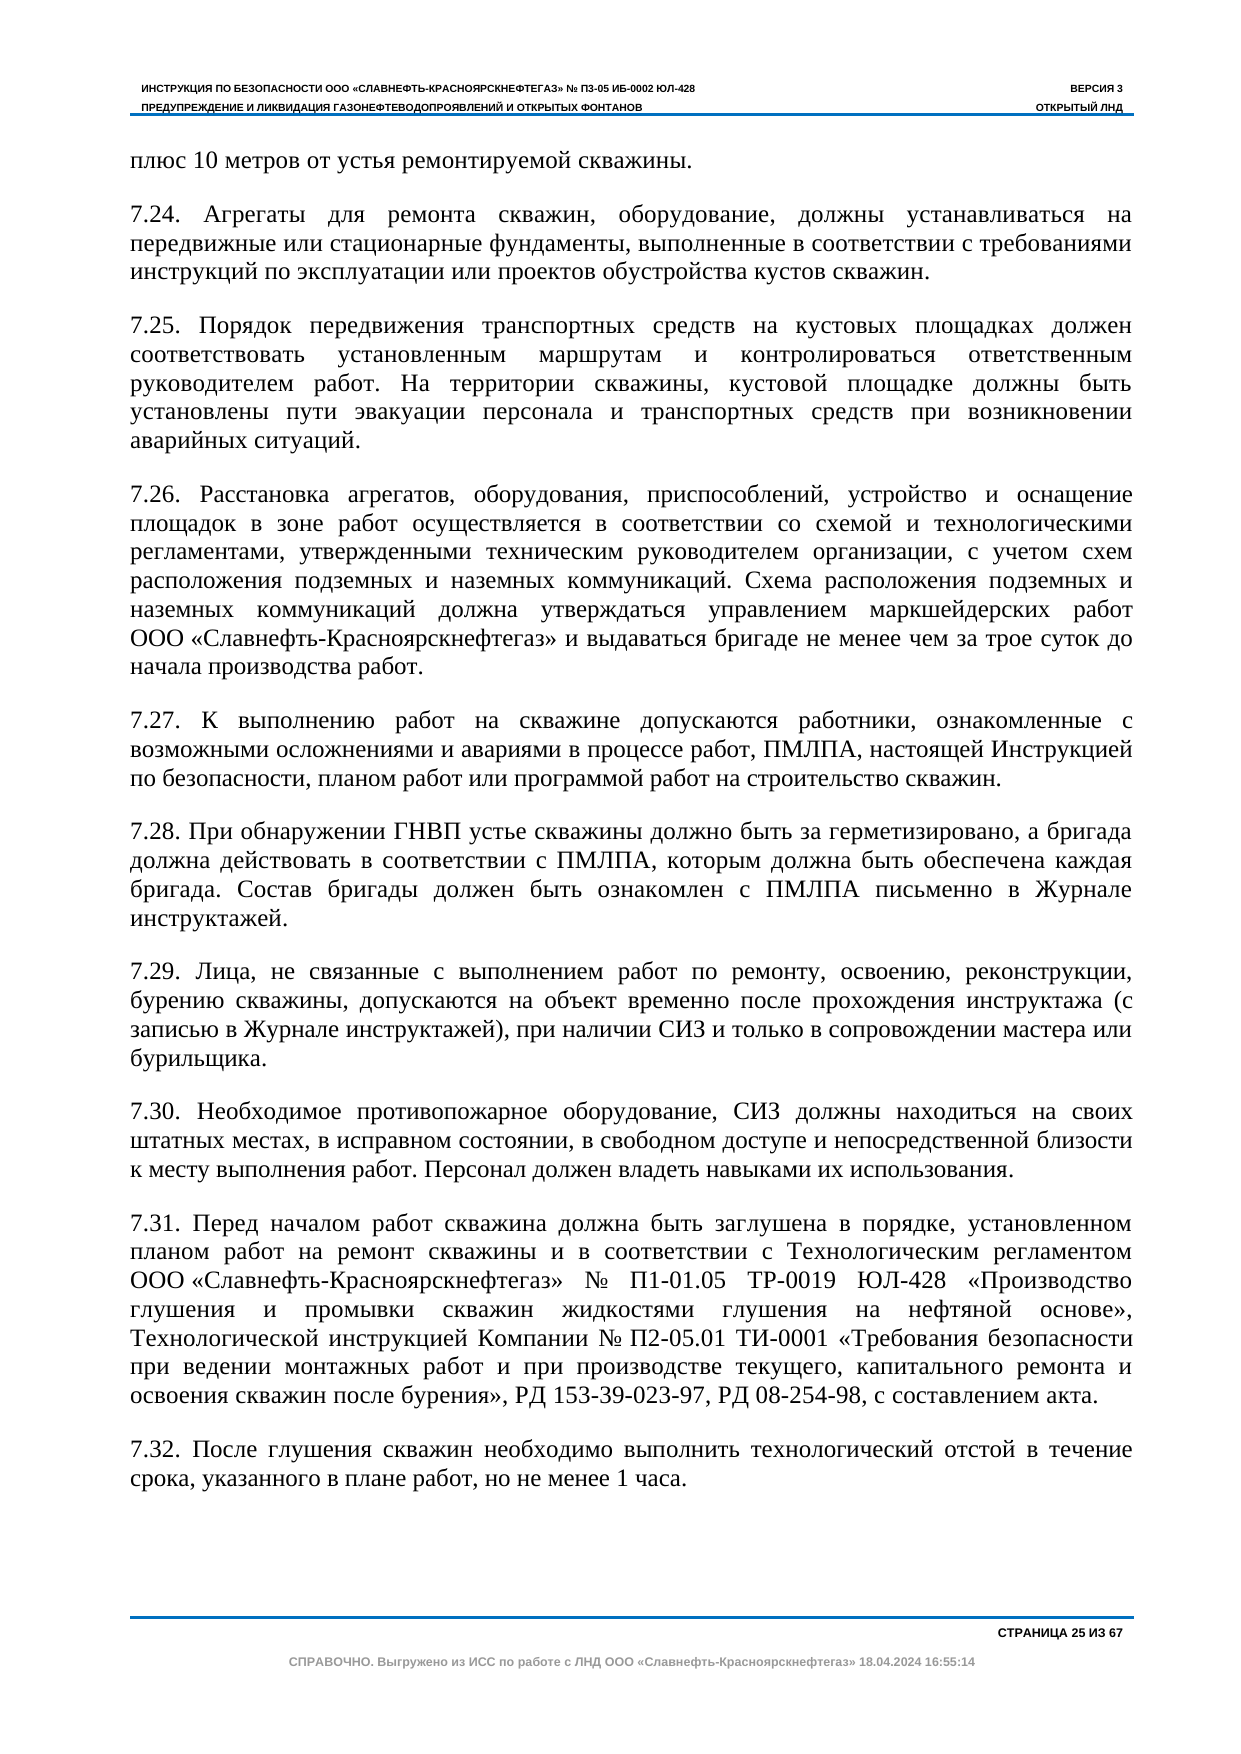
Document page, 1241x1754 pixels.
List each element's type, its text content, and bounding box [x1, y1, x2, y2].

text 7.26. Расстановка агрегатов, оборудования, приспособлений, устройство и оснащение площадок в зоне работ осуществляется в соответствии со схемой и технологическими регламентами, утвержденными техническим руководителем организации, с учетом схем расположения подземных и наземных коммуникаций. Схема расположения подземных и наземных коммуникаций должна утверждаться управлением маркшейдерских работ ООО «Славнефть-Красноярскнефтегаз» и выдаваться бригаде не менее чем за трое суток до начала производства работ. [130, 479, 1134, 680]
text 7.25. Порядок передвижения транспортных средств на кустовых площадках должен соответствовать установленным маршрутам и контролироваться ответственным руководителем работ. На территории скважины, кустовой площадке должны быть установлены пути эвакуации персонала и транспортных средств при возникновении аварийных ситуаций. [130, 310, 1134, 454]
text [130, 145, 1134, 174]
text 7.32. После глушения скважин необходимо выполнить технологический отстой в течение срока, указанного в плане работ, но не менее 1 часа. [130, 1434, 1134, 1491]
text 7.31. Перед началом работ скважина должна быть заглушена в порядке, установленном планом работ на ремонт скважины и в соответствии с Технологическим регламентом ООО «Славнефть-Красноярскнефтегаз» № П1-01.05 ТР-0019 ЮЛ-428 «Производство глушения и промывки скважин жидкостями глушения на нефтяной основе», Технологической инструкцией Компании № П2-05.01 ТИ-0001 «Требования безопасности при ведении монтажных работ и при производстве текущего, капитального ремонта и освоения скважин после бурения», РД 153-39-023-97, РД 08-254-98, с составлением акта. [130, 1208, 1134, 1409]
text 7.28. При обнаружении ГНВП устье скважины должно быть за герметизировано, а бригада должна действовать в соответствии с ПМЛПА, которым должна быть обеспечена каждая бригада. Состав бригады должен быть ознакомлен с ПМЛПА письменно в Журнале инструктажей. [130, 816, 1134, 931]
text 7.30. Необходимое противопожарное оборудование, СИЗ должны находиться на своих штатных местах, в исправном состоянии, в свободном доступе и непосредственной близости к месту выполнения работ. Персонал должен владеть навыками их использования. [130, 1096, 1134, 1183]
text 7.29. Лица, не связанные с выполнением работ по ремонту, освоению, реконструкции, бурению скважины, допускаются на объект временно после прохождения инструктажа (с записью в Журнале инструктажей), при наличии СИЗ и только в сопровождении мастера или бурильщика. [130, 956, 1134, 1071]
text 7.27. К выполнению работ на скважине допускаются работники, ознакомленные с возможными осложнениями и авариями в процессе работ, ПМЛПА, настоящей Инструкцией по безопасности, планом работ или программой работ на строительство скважин. [130, 705, 1134, 791]
text 7.24. Агрегаты для ремонта скважин, оборудование, должны устанавливаться на передвижные или стационарные фундаменты, выполненные в соответствии с требованиями инструкций по эксплуатации или проектов обустройства кустов скважин. [130, 199, 1134, 285]
